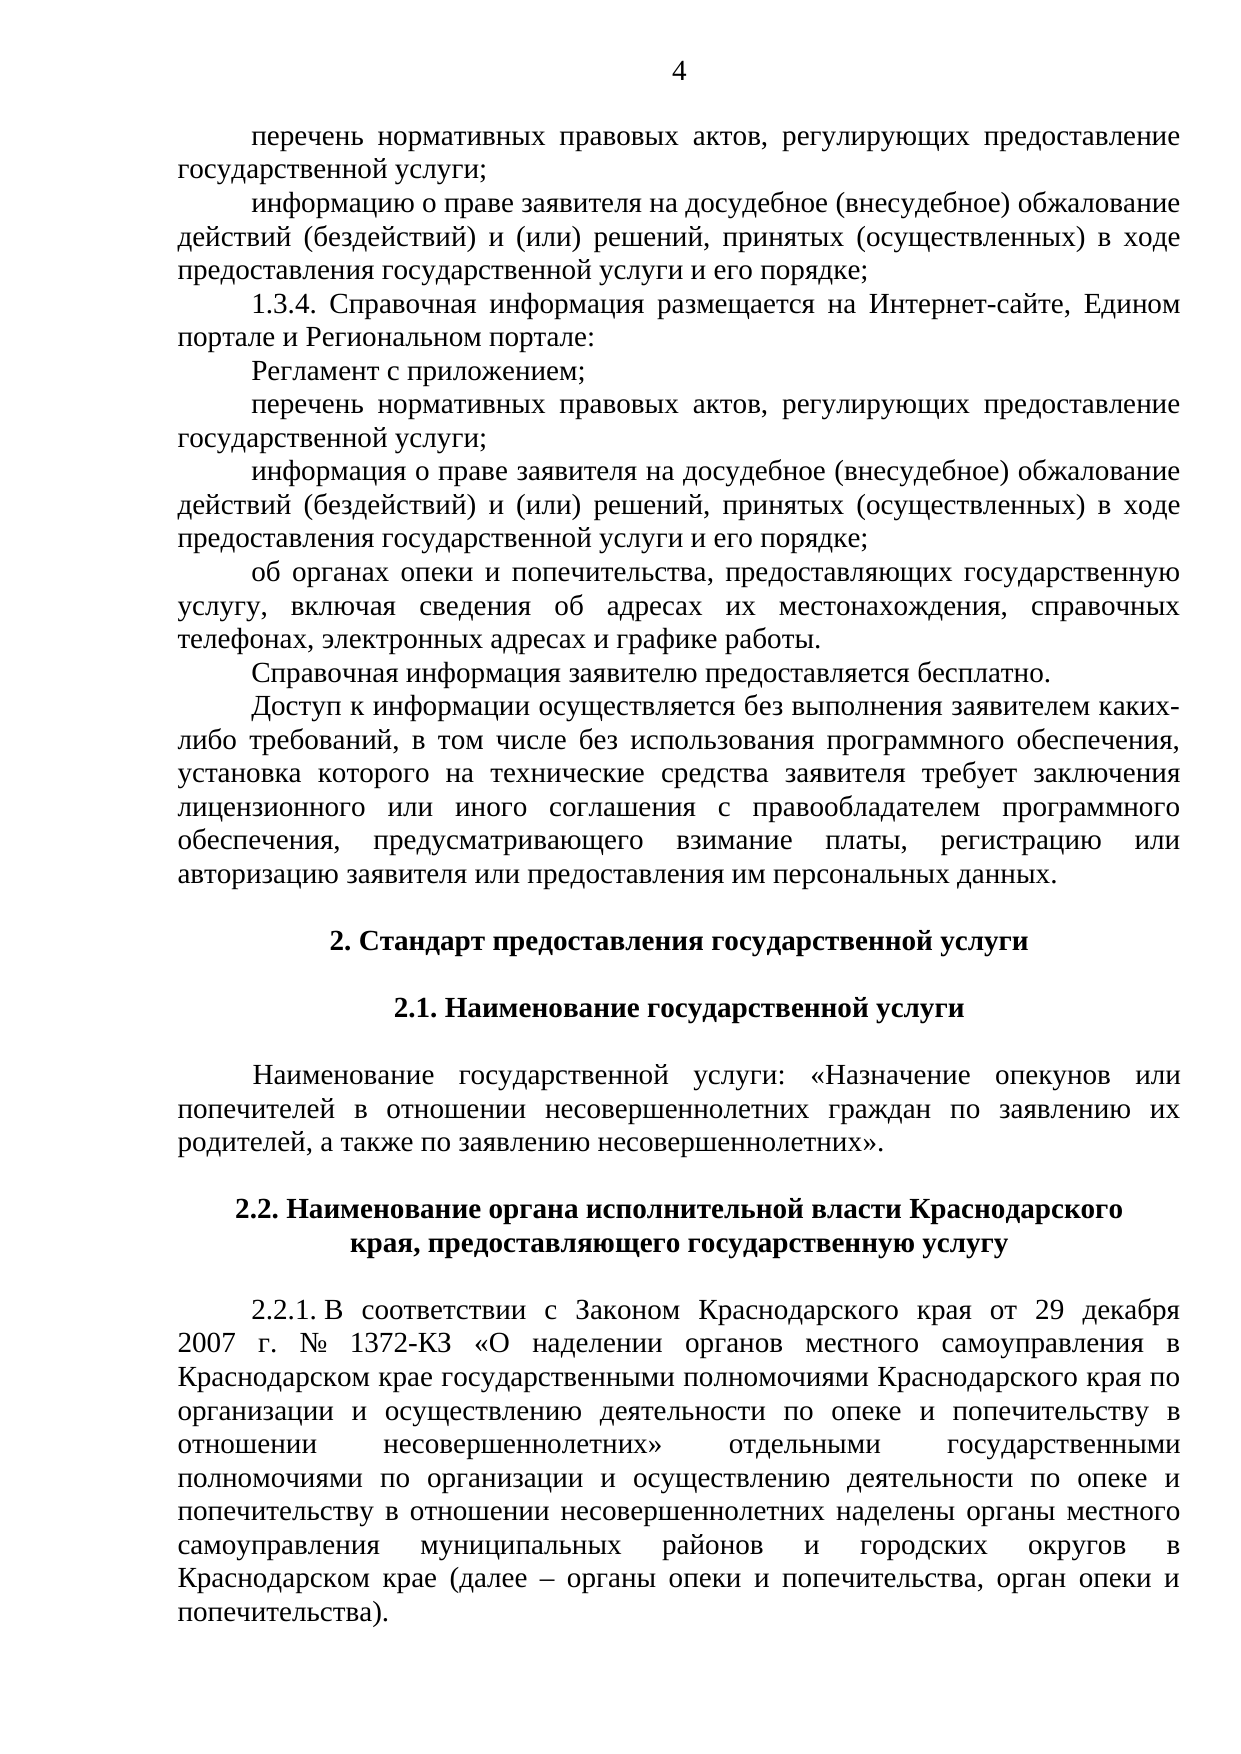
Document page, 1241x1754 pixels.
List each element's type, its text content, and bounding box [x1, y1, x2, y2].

text 2.2.1. В соответствии с Законом Краснодарского края от 29 декабря 2007 г. № 1372-КЗ «О наделении органов местного самоуправления в Краснодарском крае государственными полномочиями Краснодарского края по организации и осуществлению деятельности по опеке и попечительству в отношении несовершеннолетних» отдельными государственными полномочиями по организации и осуществлению деятельности по опеке и попечительству в отношении несовершеннолетних наделены органы местного самоуправления муниципальных районов и городских округов в Краснодарском крае (далее – органы опеки и попечительства, орган опеки и попечительства). [177, 1292, 1181, 1627]
text информацию о праве заявителя на досудебное (внесудебное) обжалование действий (бездействий) и (или) решений, принятых (осуществленных) в ходе предоставления государственной услуги и его порядке; [177, 185, 1181, 286]
text Наименование государственной услуги: «Назначение опекунов или попечителей в отношении несовершеннолетних граждан по заявлению их родителей, а также по заявлению несовершеннолетних». [177, 1057, 1181, 1158]
text Доступ к информации осуществляется без выполнения заявителем каких-либо требований, в том числе без использования программного обеспечения, установка которого на технические средства заявителя требует заключения лицензионного или иного соглашения с правообладателем программного обеспечения, предусматривающего взимание платы, регистрацию или авторизацию заявителя или предоставления им персональных данных. [177, 688, 1181, 889]
text перечень нормативных правовых актов, регулирующих предоставление государственной услуги; [177, 386, 1181, 453]
text Регламент с приложением; [177, 353, 1181, 386]
text информация о праве заявителя на досудебное (внесудебное) обжалование действий (бездействий) и (или) решений, принятых (осуществленных) в ходе предоставления государственной услуги и его порядке; [177, 453, 1181, 554]
text 2. Стандарт предоставления государственной услуги [177, 923, 1181, 957]
text 2.2. Наименование органа исполнительной власти Краснодарского [177, 1191, 1181, 1225]
text края, предоставляющего государственную услугу [177, 1225, 1181, 1258]
text 1.3.4. Справочная информация размещается на Интернет-сайте, Едином портале и Региональном портале: [177, 286, 1181, 353]
text Справочная информация заявителю предоставляется бесплатно. [177, 655, 1181, 688]
text 2.1. Наименование государственной услуги [177, 990, 1181, 1024]
text перечень нормативных правовых актов, регулирующих предоставление государственной услуги; [177, 118, 1181, 185]
text об органах опеки и попечительства, предоставляющих государственную услугу, включая сведения об адресах их местонахождения, справочных телефонах, электронных адресах и графике работы. [177, 554, 1181, 655]
